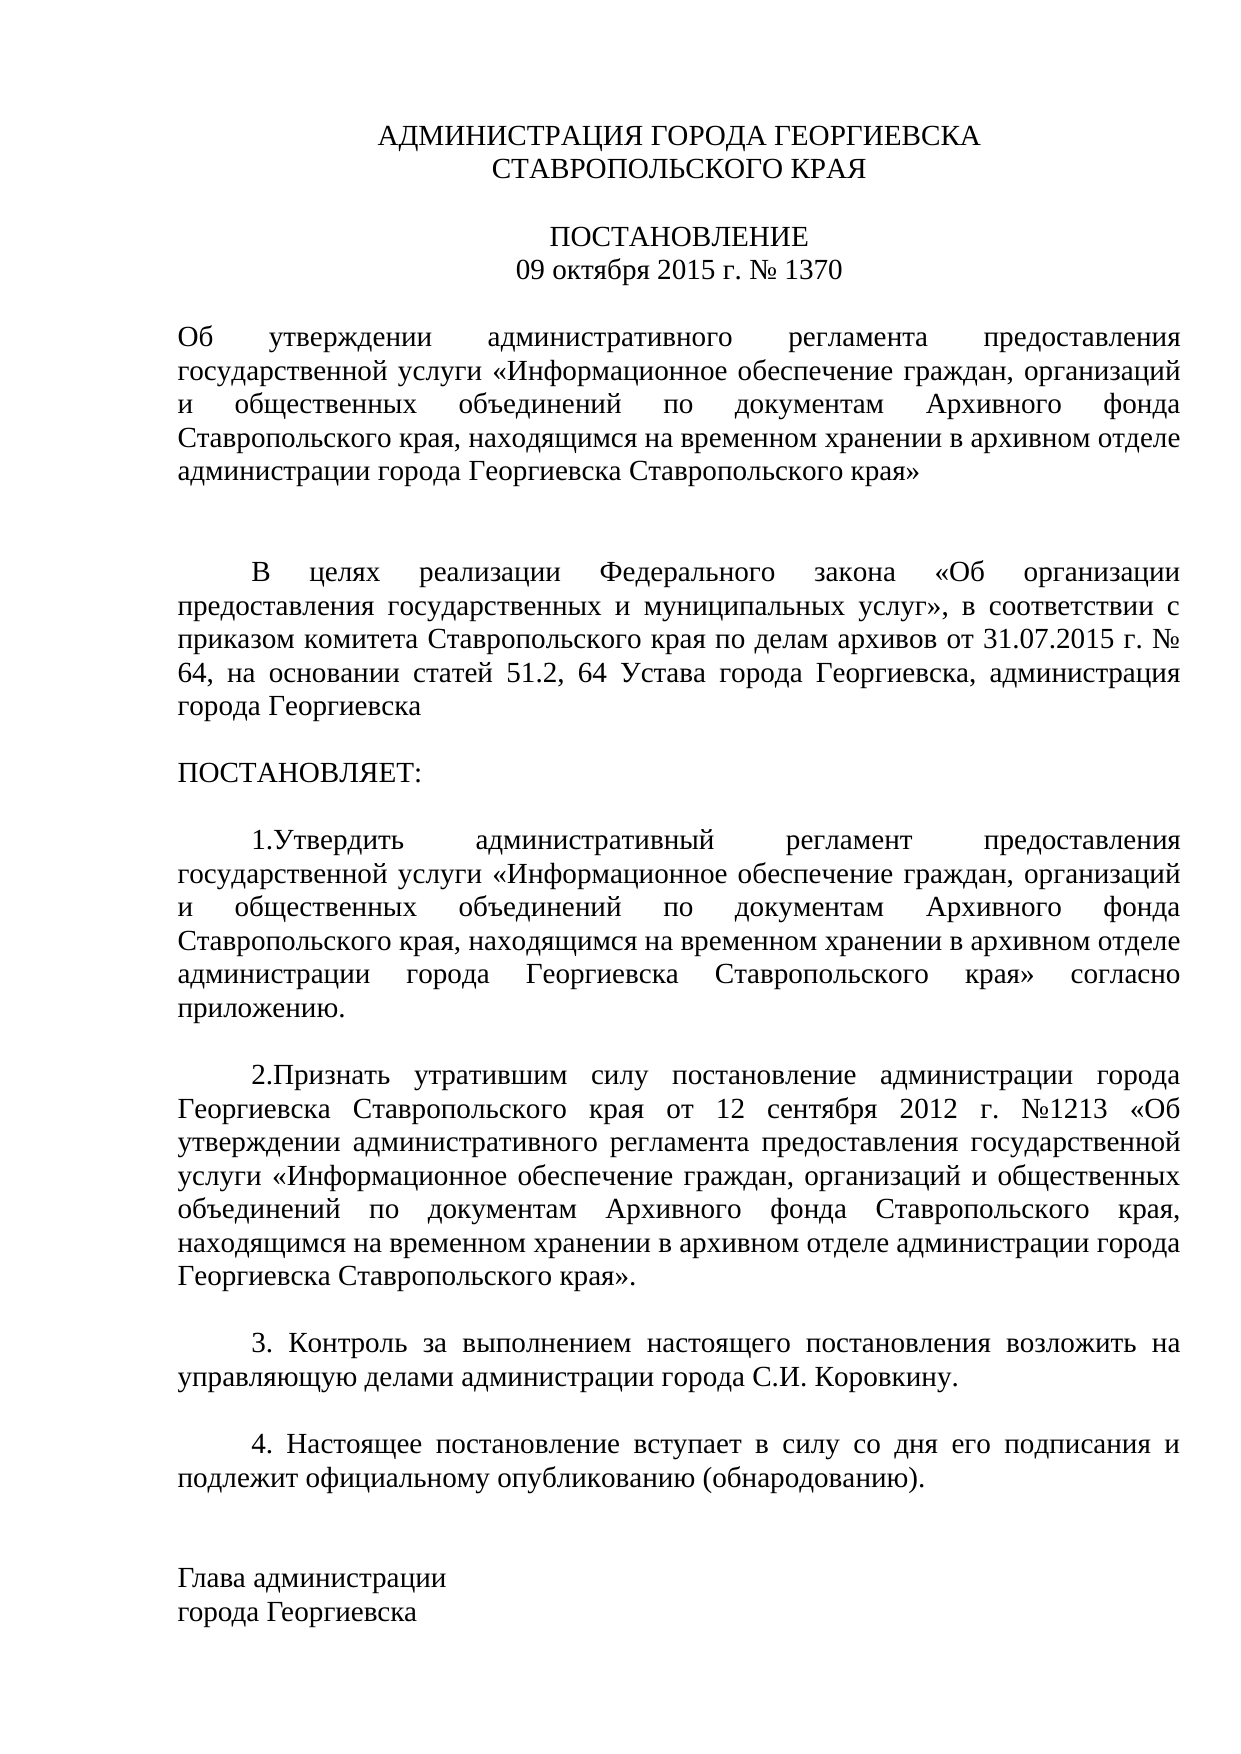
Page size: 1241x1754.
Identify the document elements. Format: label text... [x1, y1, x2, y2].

text 3. Контроль за выполнением настоящего постановления возложить на управляющую делами администрации города С.И. Коровкину. [177, 1326, 1181, 1393]
text 2.Признать утратившим силу постановление администрации города Георгиевска Ставропольского края от 12 сентября 2012 г. №1213 «Об утверждении административного регламента предоставления государственной услуги «Информационное обеспечение граждан, организаций и общественных объединений по документам Архивного фонда Ставропольского края, находящимся на временном хранении в архивном отделе администрации города Георгиевска Ставропольского края». [177, 1057, 1181, 1292]
text Об утверждении административного регламента предоставления государственной услуги «Информационное обеспечение граждан, организаций и общественных объединений по документам Архивного фонда Ставропольского края, находящимся на временном хранении в архивном отделе администрации города Георгиевска Ставропольского края» [177, 319, 1181, 487]
text 4. Настоящее постановление вступает в силу со дня его подписания и подлежит официальному опубликованию (обнародованию). [177, 1426, 1181, 1493]
text Глава администрации [177, 1560, 1181, 1594]
text АДМИНИСТРАЦИЯ ГОРОДА ГЕОРГИЕВСКА [177, 118, 1181, 152]
text ПОСТАНОВЛЕНИЕ [177, 219, 1181, 252]
text В целях реализации Федерального закона «Об организации предоставления государственных и муниципальных услуг», в соответствии с приказом комитета Ставропольского края по делам архивов от 31.07.2015 г. № 64, на основании статей 51.2, 64 Устава города Георгиевска, администрация города Георгиевска [177, 554, 1181, 722]
text города Георгиевска [177, 1594, 1181, 1627]
text СТАВРОПОЛЬСКОГО КРАЯ [177, 152, 1181, 185]
text ПОСТАНОВЛЯЕТ: [177, 755, 1181, 789]
text 09 октября 2015 г. № 1370 [177, 252, 1181, 286]
text 1.Утвердить административный регламент предоставления государственной услуги «Информационное обеспечение граждан, организаций и общественных объединений по документам Архивного фонда Ставропольского края, находящимся на временном хранении в архивном отделе администрации города Георгиевска Ставропольского края» согласно приложению. [177, 822, 1181, 1024]
